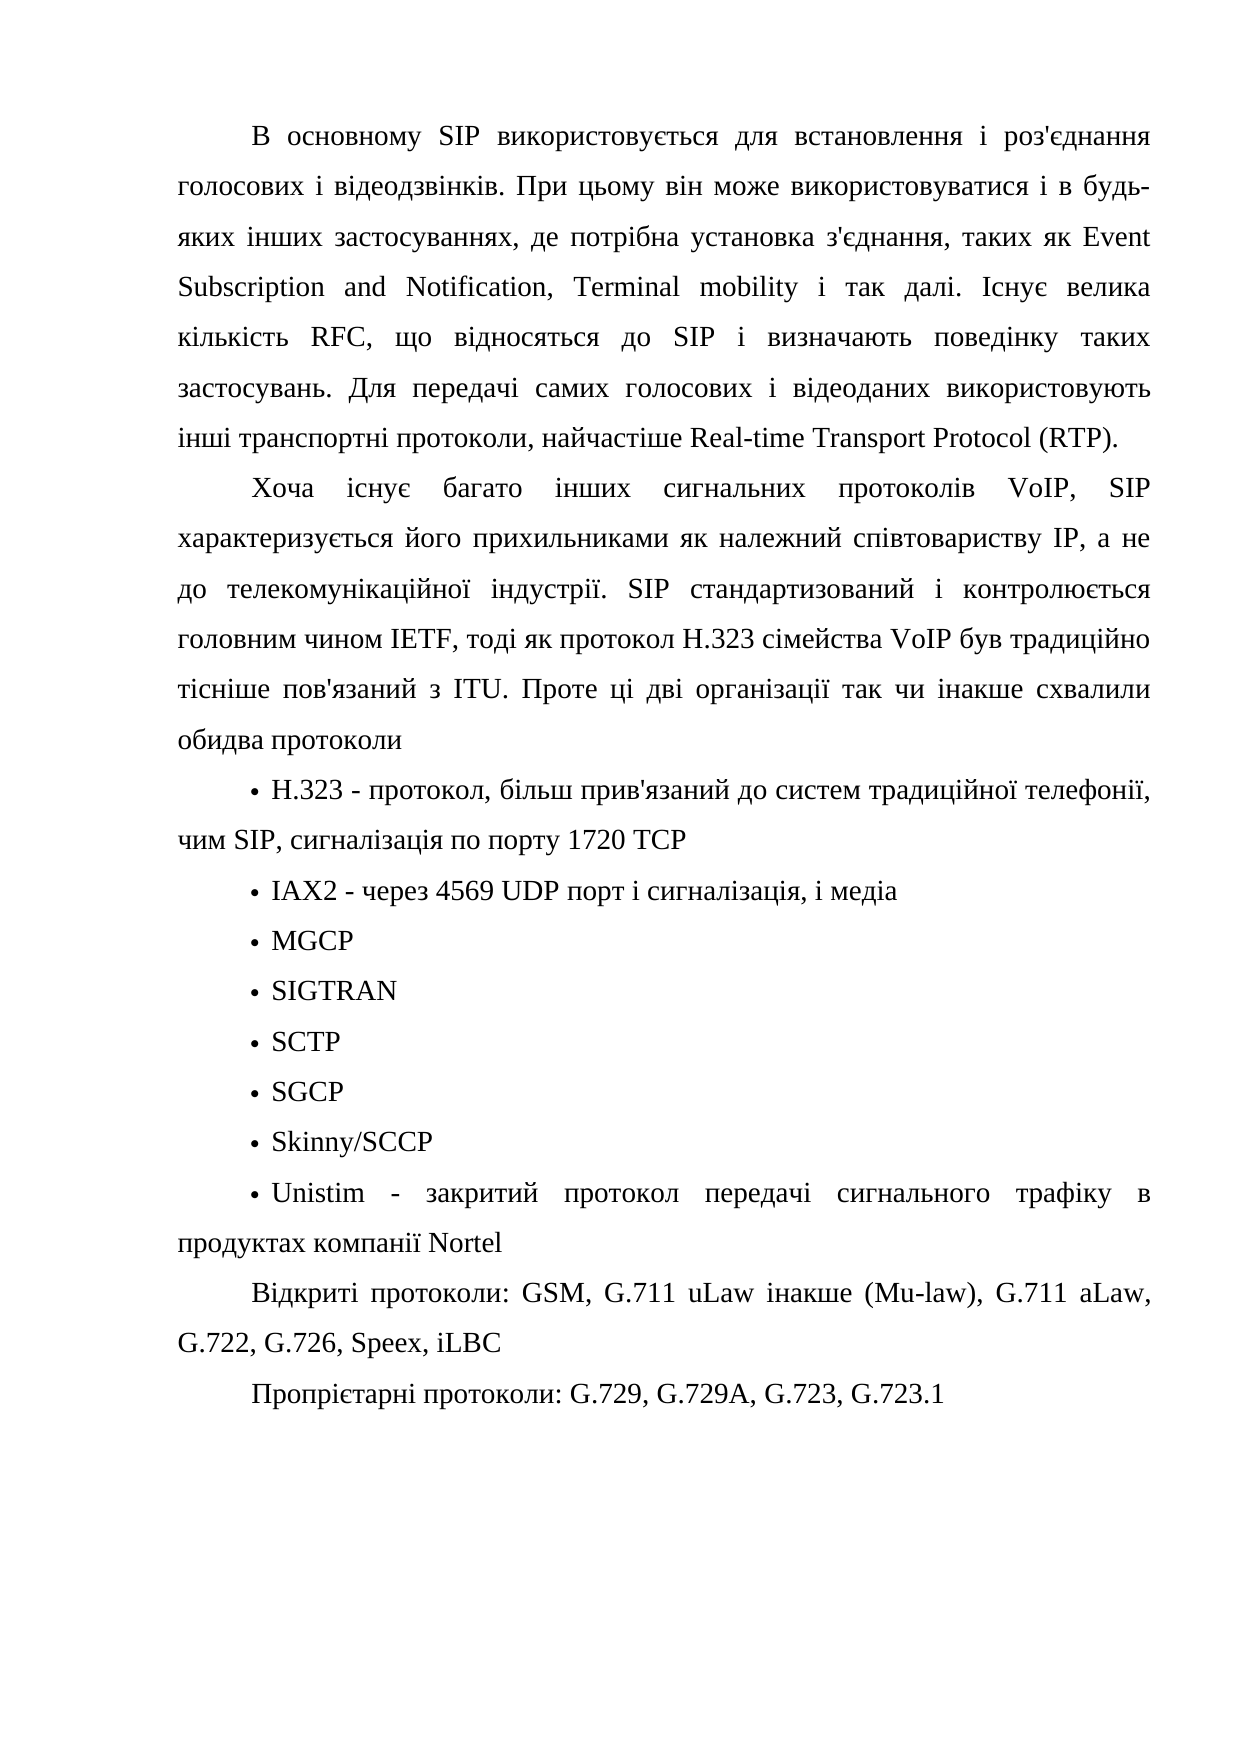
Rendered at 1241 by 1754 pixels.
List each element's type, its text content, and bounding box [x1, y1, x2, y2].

list IAX2 - через 4569 UDP порт і сигналізація, і медіа [177, 873, 1152, 906]
list Skinny/SCCP [177, 1124, 1152, 1158]
text Відкриті протоколи: GSM, G.711 uLaw інакше (Mu-law), G.711 aLaw, G.722, G.726, Speex, iLBC [177, 1275, 1152, 1359]
text Пропрієтарні протоколи: G.729, G.729A, G.723, G.723.1 [177, 1376, 1152, 1409]
list MGCP [177, 923, 1152, 957]
list SCTP [177, 1024, 1152, 1057]
list H.323 - протокол, більш прив'язаний до систем традиційної телефонії, чим SIP, сигналізація по порту 1720 TCP [177, 772, 1152, 856]
list SIGTRAN [177, 973, 1152, 1007]
text В основному SIP використовується для встановлення і роз'єднання голосових і відеодзвінків. При цьому він може використовуватися і в будь-яких інших застосуваннях, де потрібна установка з'єднання, таких як Event Subscription and Notification, Terminal mobility і так далі. Існує велика кількість RFC, що відносяться до SIP і визначають поведінку таких застосувань. Для передачі самих голосових і відеоданих використовують інші транспортні протоколи, найчастіше Real-time Transport Protocol (RTP). [177, 118, 1152, 453]
list Unistim - закритий протокол передачі сигнального трафіку в продуктах компанії Nortel [177, 1175, 1152, 1258]
list SGCP [177, 1074, 1152, 1108]
text Хоча існує багато інших сигнальних протоколів VoIP, SIP характеризується його прихильниками як належний співтовариству IP, а не до телекомунікаційної індустрії. SIP стандартизований і контролюється головним чином IETF, тоді як протокол H.323 сімейства VoIP був традиційно тісніше пов'язаний з ITU. Проте ці дві організації так чи інакше схвалили обидва протоколи [177, 470, 1152, 755]
